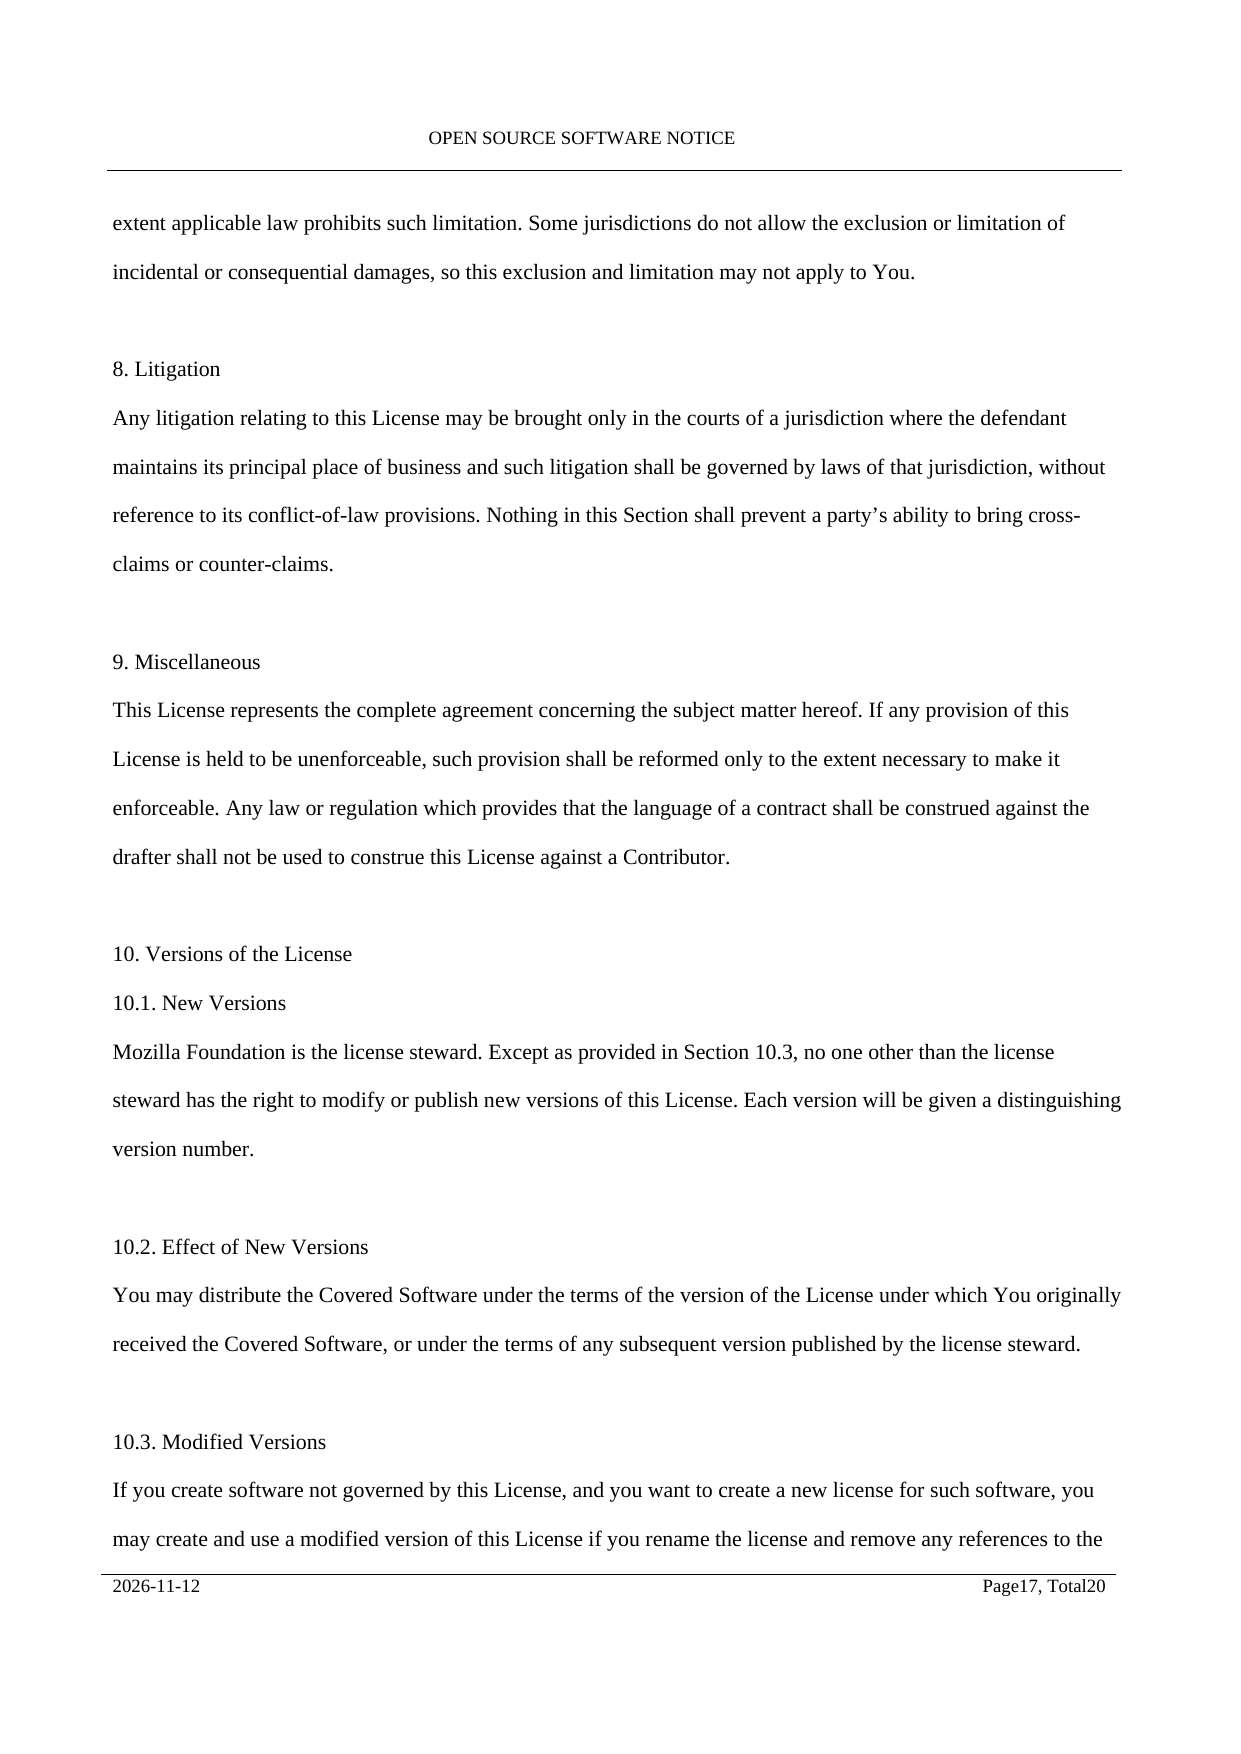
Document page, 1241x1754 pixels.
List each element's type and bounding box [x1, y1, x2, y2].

text [112, 206, 1128, 1555]
